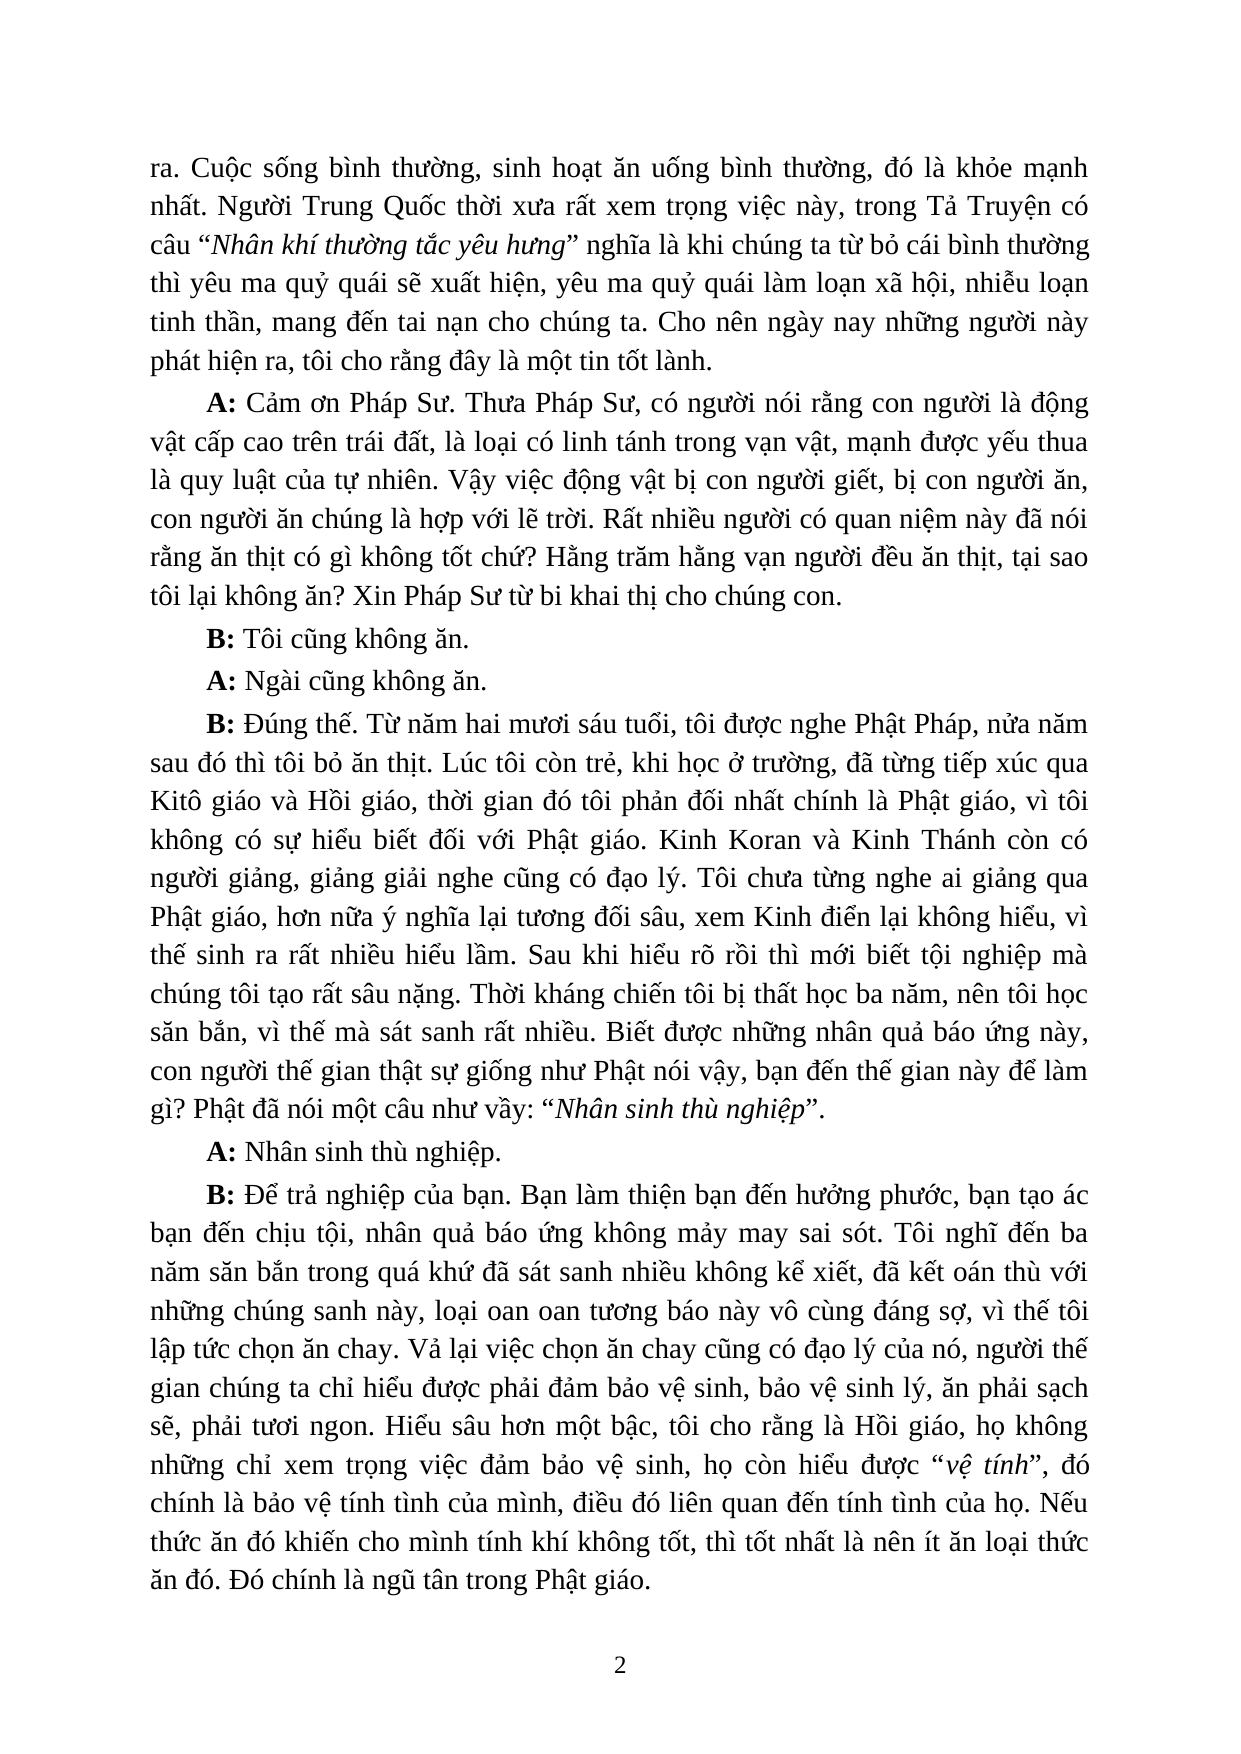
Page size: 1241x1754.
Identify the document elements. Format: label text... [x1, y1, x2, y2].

text A: Cảm ơn Pháp Sư. Thưa Pháp Sư, có người nói rằng con người là động vật cấp cao trên trái đất, là loại có linh tánh trong vạn vật, mạnh được yếu thua là quy luật của tự nhiên. Vậy việc động vật bị con người giết, bị con người ăn, con người ăn chúng là hợp với lẽ trời. Rất nhiều người có quan niệm này đã nói rằng ăn thịt có gì không tốt chứ? Hằng trăm hằng vạn người đều ăn thịt, tại sao tôi lại không ăn? Xin Pháp Sư từ bi khai thị cho chúng con. [150, 385, 1090, 612]
text B: Đúng thế. Từ năm hai mươi sáu tuổi, tôi được nghe Phật Pháp, nửa năm sau đó thì tôi bỏ ăn thịt. Lúc tôi còn trẻ, khi học ở trường, đã từng tiếp xúc qua Kitô giáo và Hồi giáo, thời gian đó tôi phản đối nhất chính là Phật giáo, vì tôi không có sự hiểu biết đối với Phật giáo. Kinh Koran và Kinh Thánh còn có người giảng, giảng giải nghe cũng có đạo lý. Tôi chưa từng nghe ai giảng qua Phật giáo, hơn nữa ý nghĩa lại tương đối sâu, xem Kinh điển lại không hiểu, vì thế sinh ra rất nhiều hiểu lầm. Sau khi hiểu rõ rồi thì mới biết tội nghiệp mà chúng tôi tạo rất sâu nặng. Thời kháng chiến tôi bị thất học ba năm, nên tôi học săn bắn, vì thế mà sát sanh rất nhiều. Biết được những nhân quả báo ứng này, con người thế gian thật sự giống như Phật nói vậy, bạn đến thế gian này để làm gì? Phật đã nói một câu như vầy: “Nhân sinh thù nghiệp”. [150, 706, 1090, 1125]
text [150, 150, 1090, 376]
text A: Nhân sinh thù nghiệp. [150, 1134, 1090, 1168]
text A: Ngài cũng không ăn. [150, 663, 1090, 697]
text B: Để trả nghiệp của bạn. Bạn làm thiện bạn đến hưởng phước, bạn tạo ác bạn đến chịu tội, nhân quả báo ứng không mảy may sai sót. Tôi nghĩ đến ba năm săn bắn trong quá khứ đã sát sanh nhiều không kể xiết, đã kết oán thù với những chúng sanh này, loại oan oan tương báo này vô cùng đáng sợ, vì thế tôi lập tức chọn ăn chay. Vả lại việc chọn ăn chay cũng có đạo lý của nó, người thế gian chúng ta chỉ hiểu được phải đảm bảo vệ sinh, bảo vệ sinh lý, ăn phải sạch sẽ, phải tươi ngon. Hiểu sâu hơn một bậc, tôi cho rằng là Hồi giáo, họ không những chỉ xem trọng việc đảm bảo vệ sinh, họ còn hiểu được “vệ tính”, đó chính là bảo vệ tính tình của mình, điều đó liên quan đến tính tình của họ. Nếu thức ăn đó khiến cho mình tính khí không tốt, thì tốt nhất là nên ít ăn loại thức ăn đó. Đó chính là ngũ tân trong Phật giáo. [150, 1177, 1090, 1596]
text B: Tôi cũng không ăn. [150, 621, 1090, 654]
